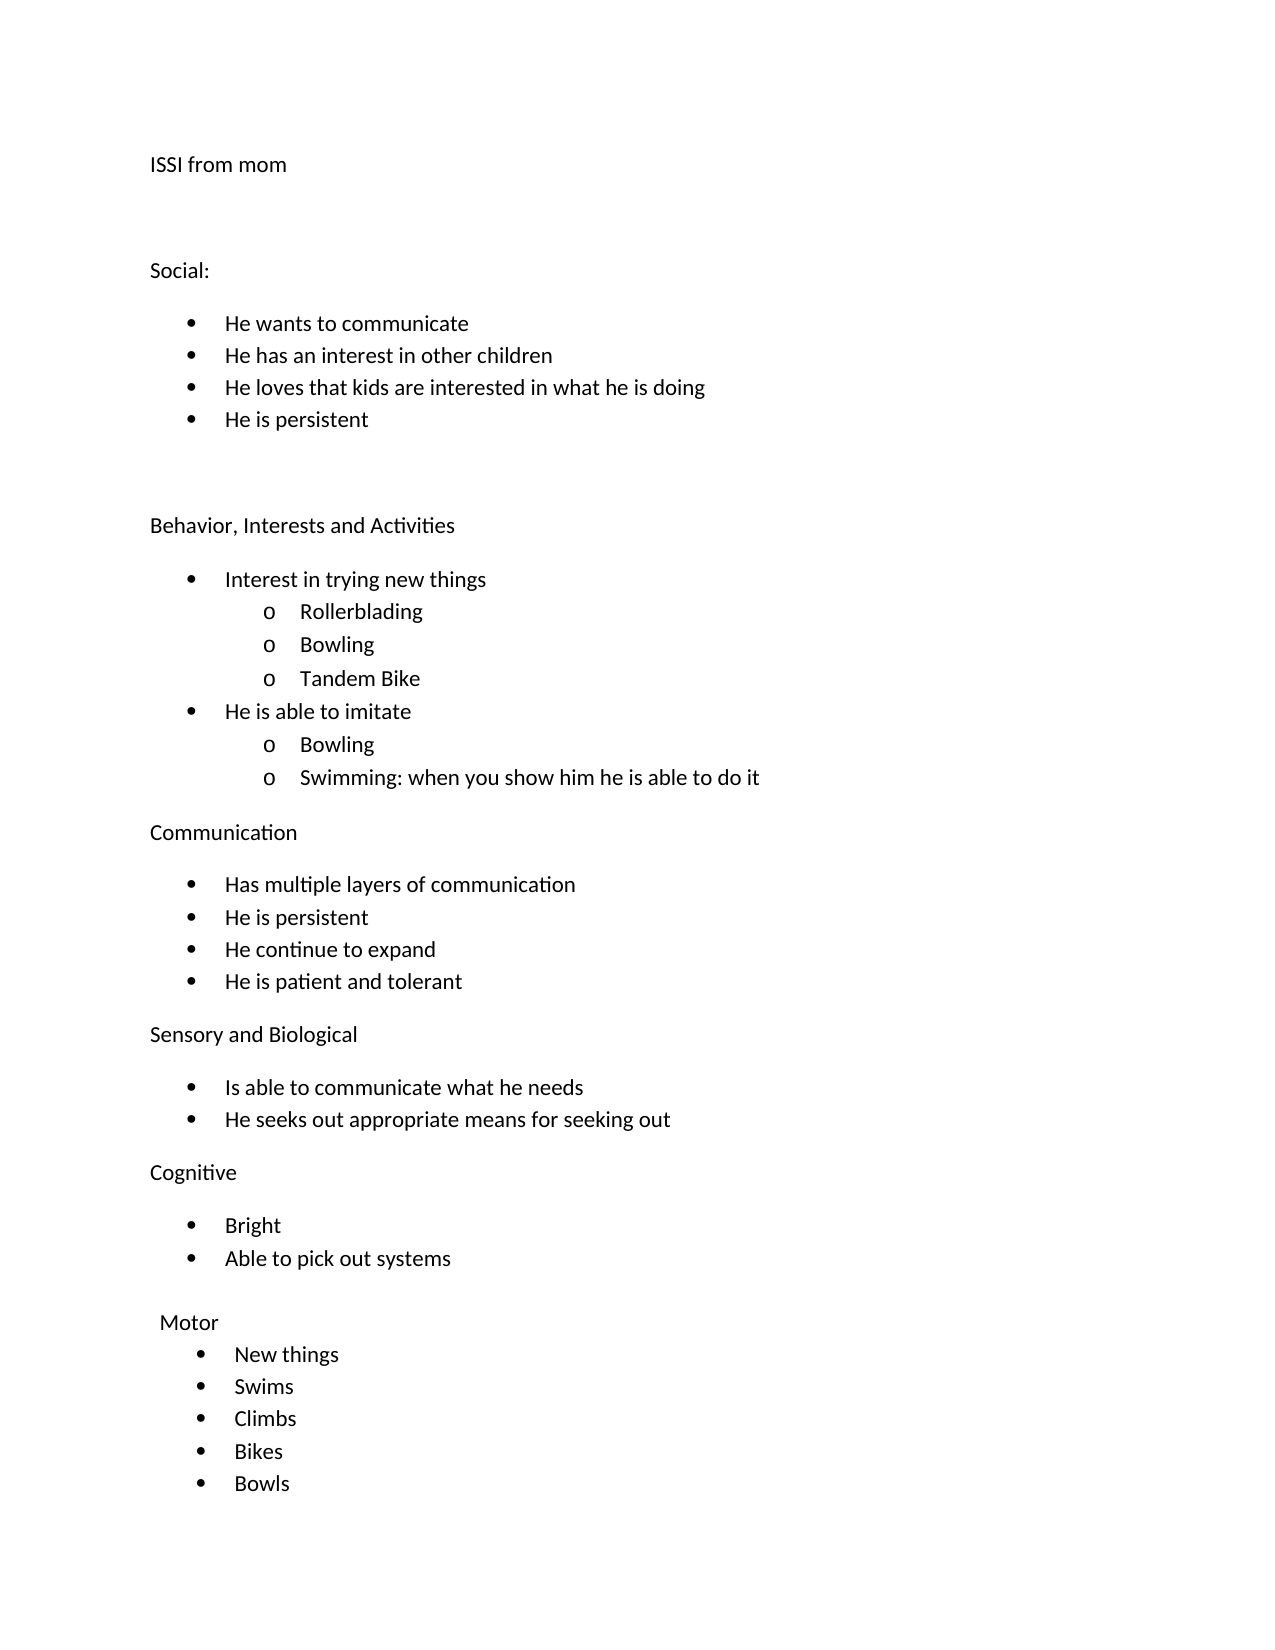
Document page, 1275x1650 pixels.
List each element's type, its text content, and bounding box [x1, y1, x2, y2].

list Tandem Bike [262, 664, 1125, 693]
list Interest in trying new things [187, 565, 1125, 593]
list Bowling [262, 730, 1125, 759]
list Able to pick out systems [187, 1244, 1125, 1272]
list He continue to expand [187, 935, 1125, 963]
list Bikes [197, 1437, 1125, 1465]
list Swimming: when you show him he is able to do it [262, 763, 1125, 792]
list He is persistent [187, 903, 1125, 931]
list He is persistent [187, 406, 1125, 434]
list Swims [197, 1372, 1125, 1400]
list He seeks out appropriate means for seeking out [187, 1105, 1125, 1133]
text ISSI from mom [150, 150, 1125, 178]
text Behavior, Interests and Activities [150, 512, 1125, 540]
list Bowls [197, 1469, 1125, 1497]
list He loves that kids are interested in what he is doing [187, 373, 1125, 401]
list He is patient and tolerant [187, 967, 1125, 995]
list He has an interest in other children [187, 341, 1125, 369]
list He wants to communicate [187, 309, 1125, 337]
list Rollerblading [262, 597, 1125, 626]
list He is able to imitate [187, 697, 1125, 726]
list Bowling [262, 630, 1125, 659]
list Bright [187, 1211, 1125, 1239]
list New things [197, 1340, 1125, 1368]
text Communication [150, 818, 1125, 846]
list Motor [159, 1308, 1125, 1336]
text Cognitive [150, 1158, 1125, 1186]
text Social: [150, 256, 1125, 284]
list Is able to communicate what he needs [187, 1073, 1125, 1101]
list Has multiple layers of communication [187, 871, 1125, 899]
text Sensory and Biological [150, 1020, 1125, 1048]
list Climbs [197, 1404, 1125, 1433]
